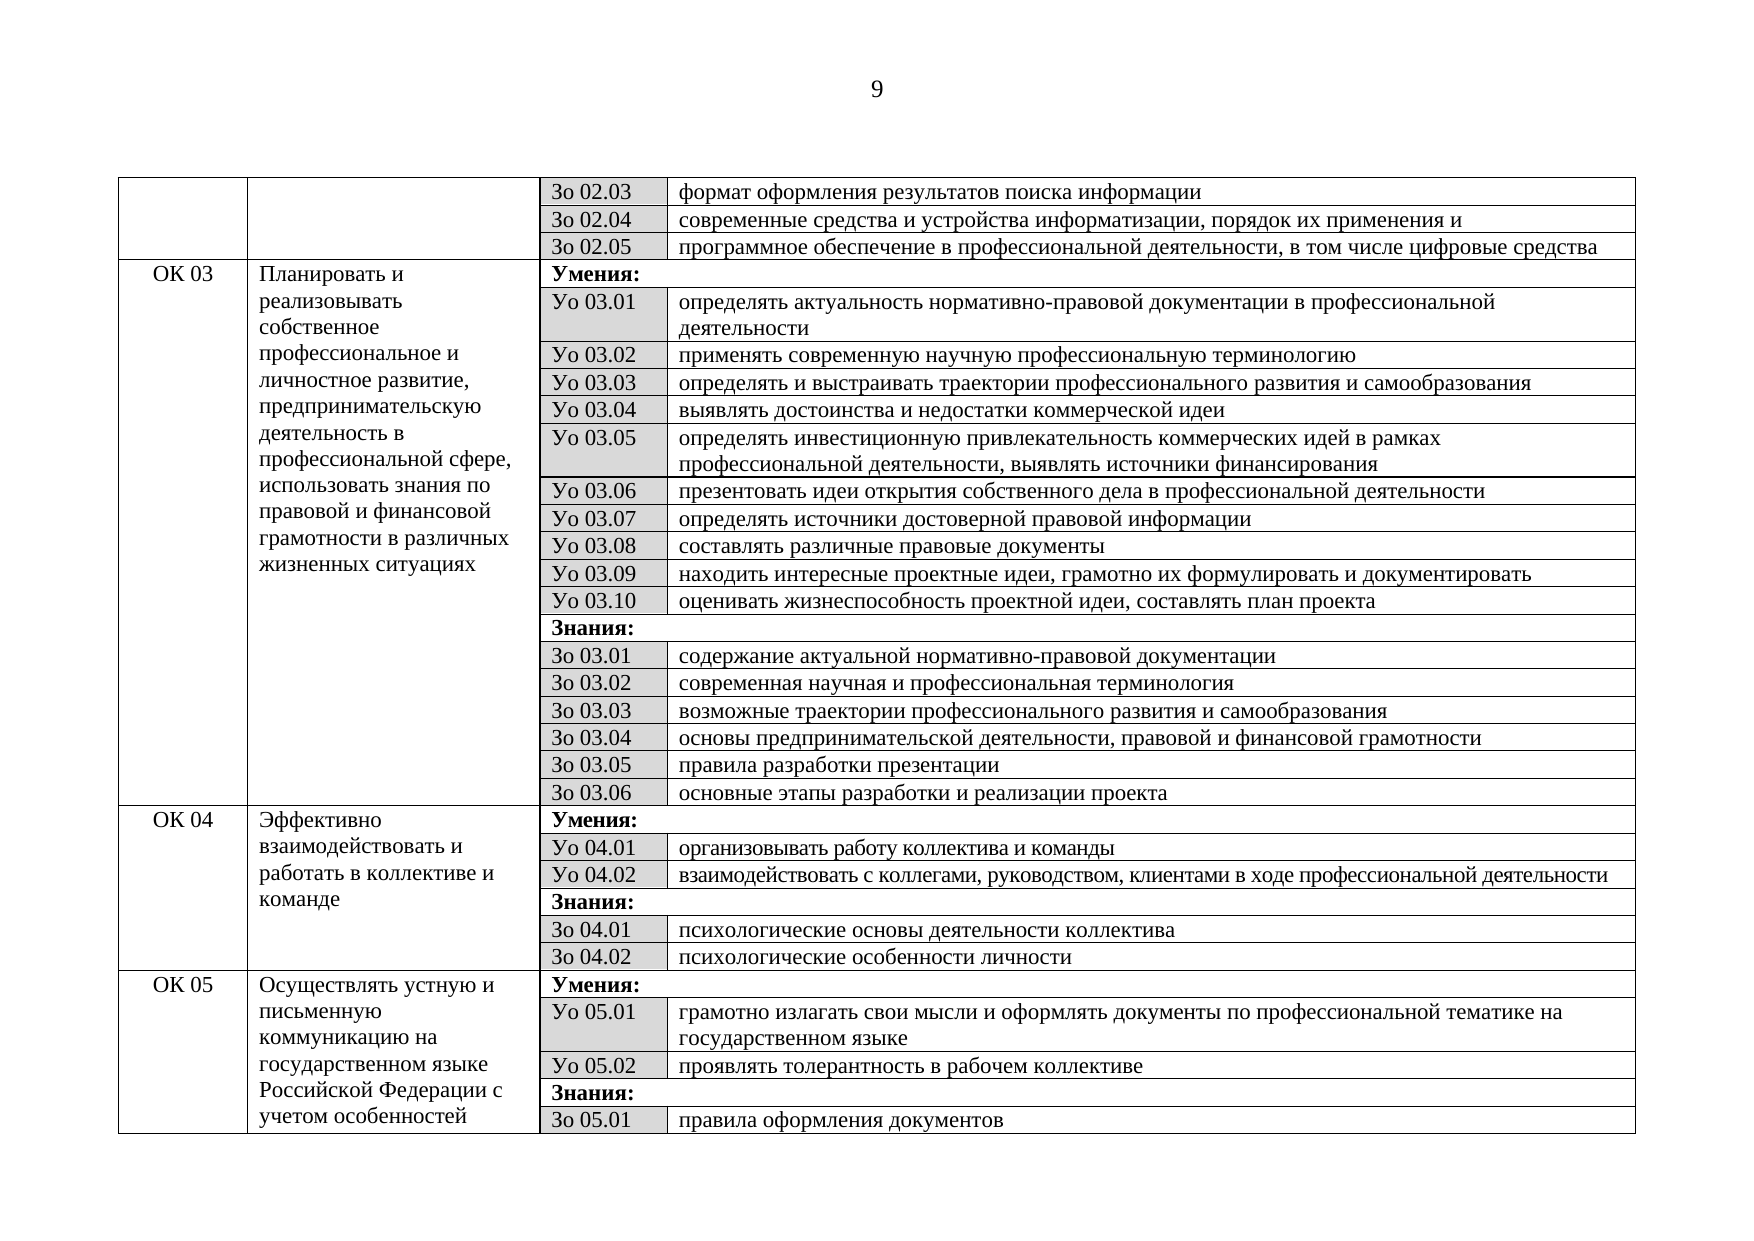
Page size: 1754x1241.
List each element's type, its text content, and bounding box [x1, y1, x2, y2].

table_cell Умения: [541, 971, 1635, 997]
table_cell находить интересные проектные идеи, грамотно их формулировать и документировать [668, 560, 1635, 586]
table_cell Уо 03.03 [541, 369, 667, 395]
table_cell ОК 03 [119, 260, 247, 805]
table_cell Уо 05.01 [541, 998, 667, 1051]
table_cell Зо 02.03 [541, 178, 667, 204]
table_cell Осуществлять устную и письменную коммуникацию на государственном языке Российской Федерации с учетом особенностей социального и культурного контекста [248, 971, 539, 1133]
table_cell основы предпринимательской деятельности, правовой и финансовой грамотности [668, 724, 1635, 750]
table_cell Уо 03.02 [541, 342, 667, 368]
table_cell Уо 03.07 [541, 505, 667, 531]
table_cell Уо 03.06 [541, 478, 667, 504]
table_cell Уо 03.01 [541, 288, 667, 341]
table_cell Умения: [541, 806, 1635, 833]
table_cell формат оформления результатов поиска информации [668, 178, 1635, 204]
table_cell определять источники достоверной правовой информации [668, 505, 1635, 531]
table_cell Уо 04.02 [541, 861, 667, 887]
table_cell возможные траектории профессионального развития и самообразования [668, 697, 1635, 723]
table_cell Зо 02.04 [541, 206, 667, 232]
table_cell Зо 03.01 [541, 642, 667, 668]
table_cell Уо 03.05 [541, 424, 667, 476]
table_cell Эффективно взаимодействовать и работать в коллективе и команде [248, 806, 539, 969]
table_cell определять актуальность нормативно-правовой документации в профессиональной деятельности [668, 288, 1635, 341]
table_cell выявлять достоинства и недостатки коммерческой идеи [668, 396, 1635, 423]
table_cell Умения: [541, 260, 1635, 287]
table_cell Уо 03.10 [541, 587, 667, 613]
table_cell Уо 05.02 [541, 1052, 667, 1078]
table_cell программное обеспечение в профессиональной деятельности, в том числе цифровые средства [668, 233, 1635, 259]
table_cell содержание актуальной нормативно-правовой документации [668, 642, 1635, 668]
table_cell Зо 03.02 [541, 669, 667, 696]
table_cell определять и выстраивать траектории профессионального развития и самообразования [668, 369, 1635, 395]
table_cell ОК 04 [119, 806, 247, 969]
table_cell Зо 03.06 [541, 779, 667, 805]
table_cell Зо 02.05 [541, 233, 667, 259]
table_cell Знания: [541, 615, 1635, 641]
table_cell ОК 05 [119, 971, 247, 1133]
table_cell правила оформления документов [668, 1107, 1635, 1133]
table_cell основные этапы разработки и реализации проекта [668, 779, 1635, 805]
table_cell грамотно излагать свои мысли и оформлять документы по профессиональной тематике на государственном языке [668, 998, 1635, 1051]
table_cell Зо 03.04 [541, 724, 667, 750]
table_cell определять инвестиционную привлекательность коммерческих идей в рамках профессиональной деятельности, выявлять источники финансирования [668, 424, 1635, 476]
table_cell психологические особенности личности [668, 943, 1635, 969]
table_cell составлять различные правовые документы [668, 532, 1635, 559]
table_cell Зо 04.02 [541, 943, 667, 969]
table_cell Зо 03.05 [541, 751, 667, 778]
table_cell Зо 03.03 [541, 697, 667, 723]
table_cell оценивать жизнеспособность проектной идеи, составлять план проекта [668, 587, 1635, 613]
table_cell Знания: [541, 889, 1635, 915]
table_cell проявлять толерантность в рабочем коллективе [668, 1052, 1635, 1078]
table_cell Знания: [541, 1079, 1635, 1106]
table_cell правила разработки презентации [668, 751, 1635, 778]
table_cell взаимодействовать с коллегами, руководством, клиентами в ходе профессиональной деятельности [668, 861, 1635, 887]
table_cell Уо 03.09 [541, 560, 667, 586]
table_cell Зо 05.01 [541, 1107, 667, 1133]
table_cell современные средства и устройства информатизации, порядок их применения и [668, 206, 1635, 232]
table_cell Зо 04.01 [541, 916, 667, 942]
table_cell применять современную научную профессиональную терминологию [668, 342, 1635, 368]
table_cell Уо 03.04 [541, 396, 667, 423]
table_cell организовывать работу коллектива и команды [668, 834, 1635, 860]
table_cell Уо 03.08 [541, 532, 667, 559]
table_cell презентовать идеи открытия собственного дела в профессиональной деятельности [668, 478, 1635, 504]
table_cell Планировать и реализовывать собственное профессиональное и личностное развитие, предпринимательскую деятельность в профессиональной сфере, использовать знания по правовой и финансовой грамотности в различных жизненных ситуациях [248, 260, 539, 805]
table_cell Уо 04.01 [541, 834, 667, 860]
table_cell современная научная и профессиональная терминология [668, 669, 1635, 696]
table_cell психологические основы деятельности коллектива [668, 916, 1635, 942]
